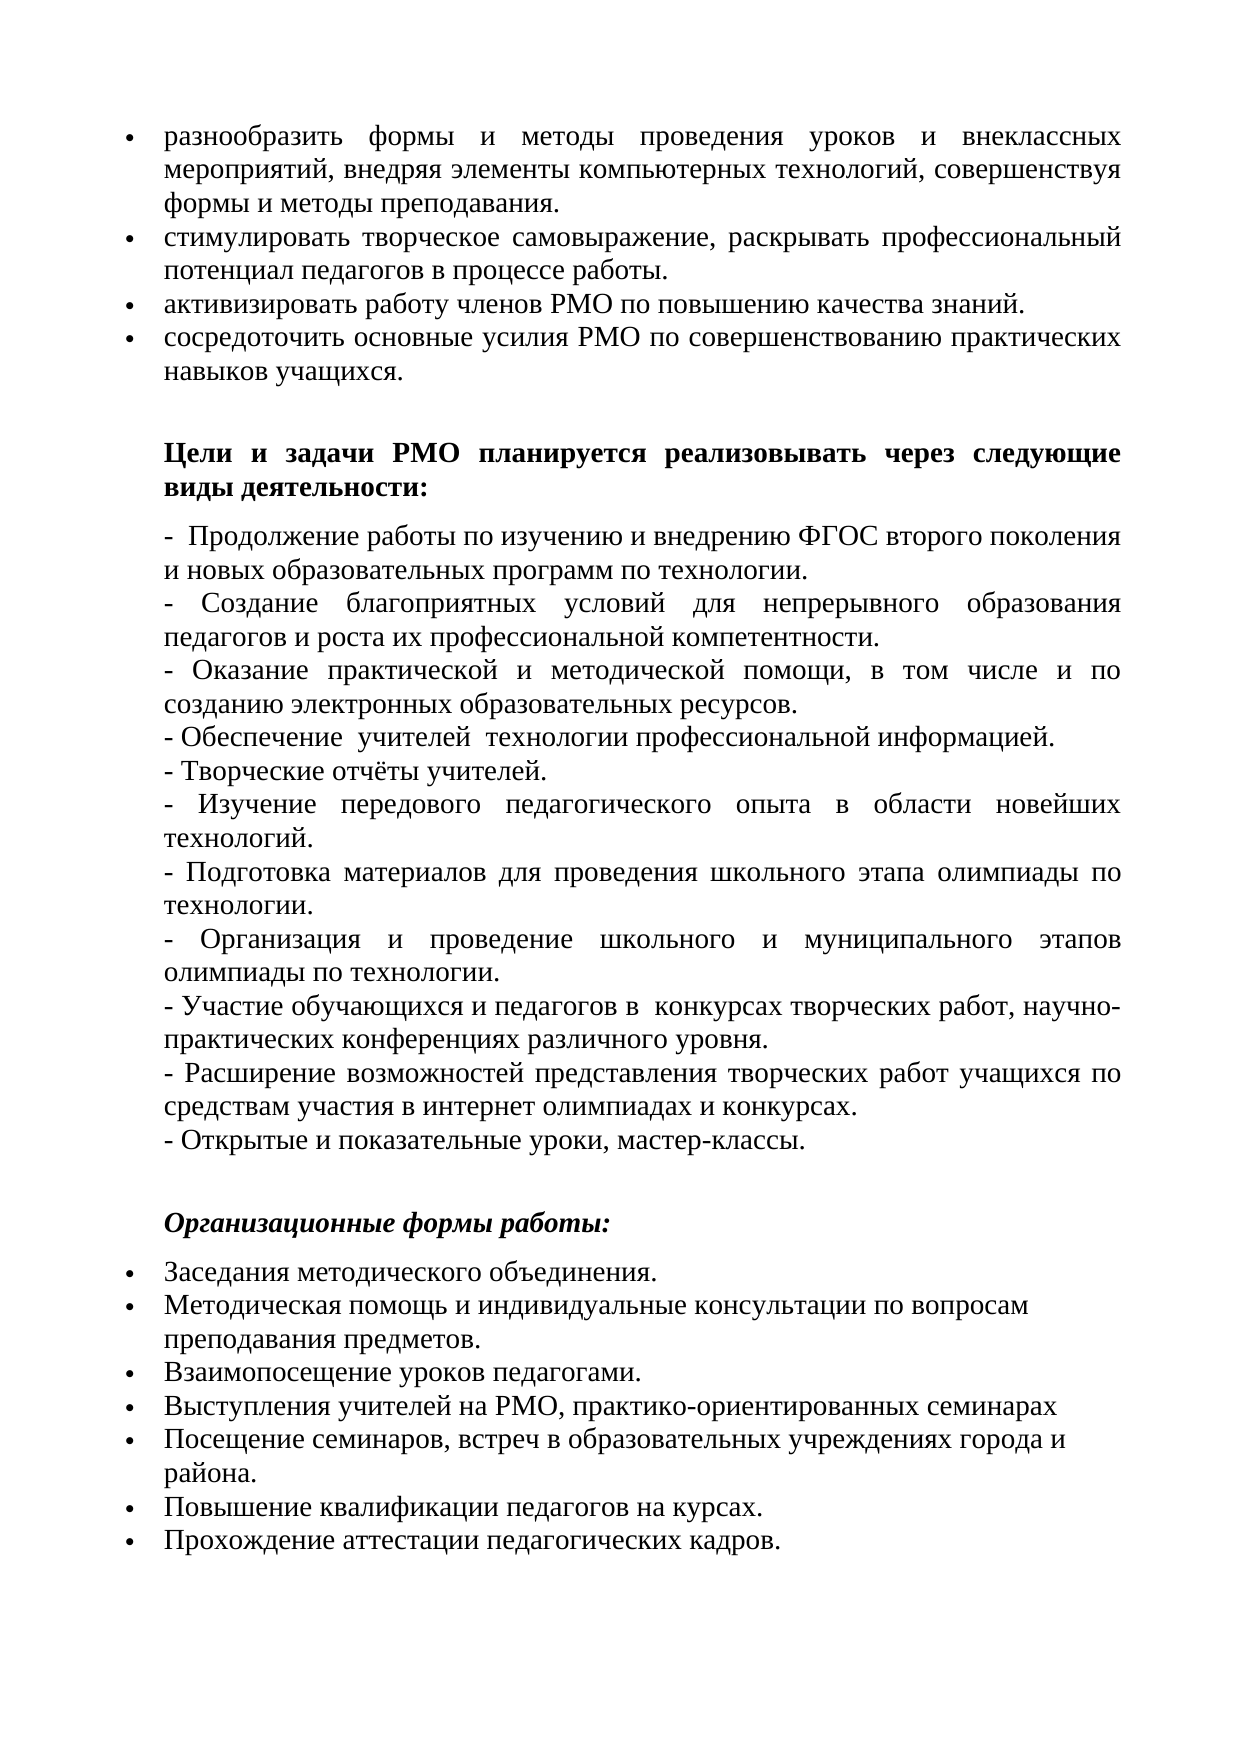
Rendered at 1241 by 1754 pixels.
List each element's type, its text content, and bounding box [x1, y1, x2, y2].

list Прохождение аттестации педагогических кадров. [126, 1522, 1122, 1556]
text - Продолжение работы по изучению и внедрению ФГОС второго поколения и новых образовательных программ по технологии. [164, 518, 1122, 585]
list Посещение семинаров, встреч в образовательных учреждениях города и района. [126, 1422, 1122, 1489]
list сосредоточить основные усилия РМО по совершенствованию практических навыков учащихся. [126, 319, 1122, 386]
text - Участие обучающихся и педагогов в конкурсах творческих работ, научно-практических конференциях различного уровня. [164, 988, 1122, 1055]
text - Расширение возможностей представления творческих работ учащихся по средствам участия в интернет олимпиадах и конкурсах. [164, 1055, 1122, 1122]
text - Творческие отчёты учителей. [164, 753, 1122, 787]
list стимулировать творческое самовыражение, раскрывать профессиональный потенциал педагогов в процессе работы. [126, 219, 1122, 286]
text - Подготовка материалов для проведения школьного этапа олимпиады по технологии. [164, 854, 1122, 921]
list Заседания методического объединения. [126, 1254, 1122, 1287]
list разнообразить формы и методы проведения уроков и внеклассных мероприятий, внедряя элементы компьютерных технологий, совершенствуя формы и методы преподавания. [126, 118, 1122, 219]
list Повышение квалификации педагогов на курсах. [126, 1489, 1122, 1522]
text - Создание благоприятных условий для непрерывного образования педагогов и роста их профессиональной компетентности. [164, 585, 1122, 652]
list Взаимопосещение уроков педагогами. [126, 1354, 1122, 1388]
list Методическая помощь и индивидуальные консультации по вопросам преподавания предметов. [126, 1287, 1122, 1354]
text - Обеспечение учителей технологии профессиональной информацией. [164, 719, 1122, 753]
list активизировать работу членов РМО по повышению качества знаний. [126, 286, 1122, 319]
text - Организация и проведение школьного и муниципального этапов олимпиады по технологии. [164, 921, 1122, 988]
list Выступления учителей на РМО, практико-ориентированных семинарах [126, 1388, 1122, 1422]
text - Оказание практической и методической помощи, в том числе и по созданию электронных образовательных ресурсов. [164, 652, 1122, 719]
text - Открытые и показательные уроки, мастер-классы. [164, 1122, 1122, 1156]
text Организационные формы работы: [164, 1205, 1122, 1238]
text - Изучение передового педагогического опыта в области новейших технологий. [164, 787, 1122, 854]
text Цели и задачи РМО планируется реализовывать через следующие виды деятельности: [164, 436, 1122, 503]
